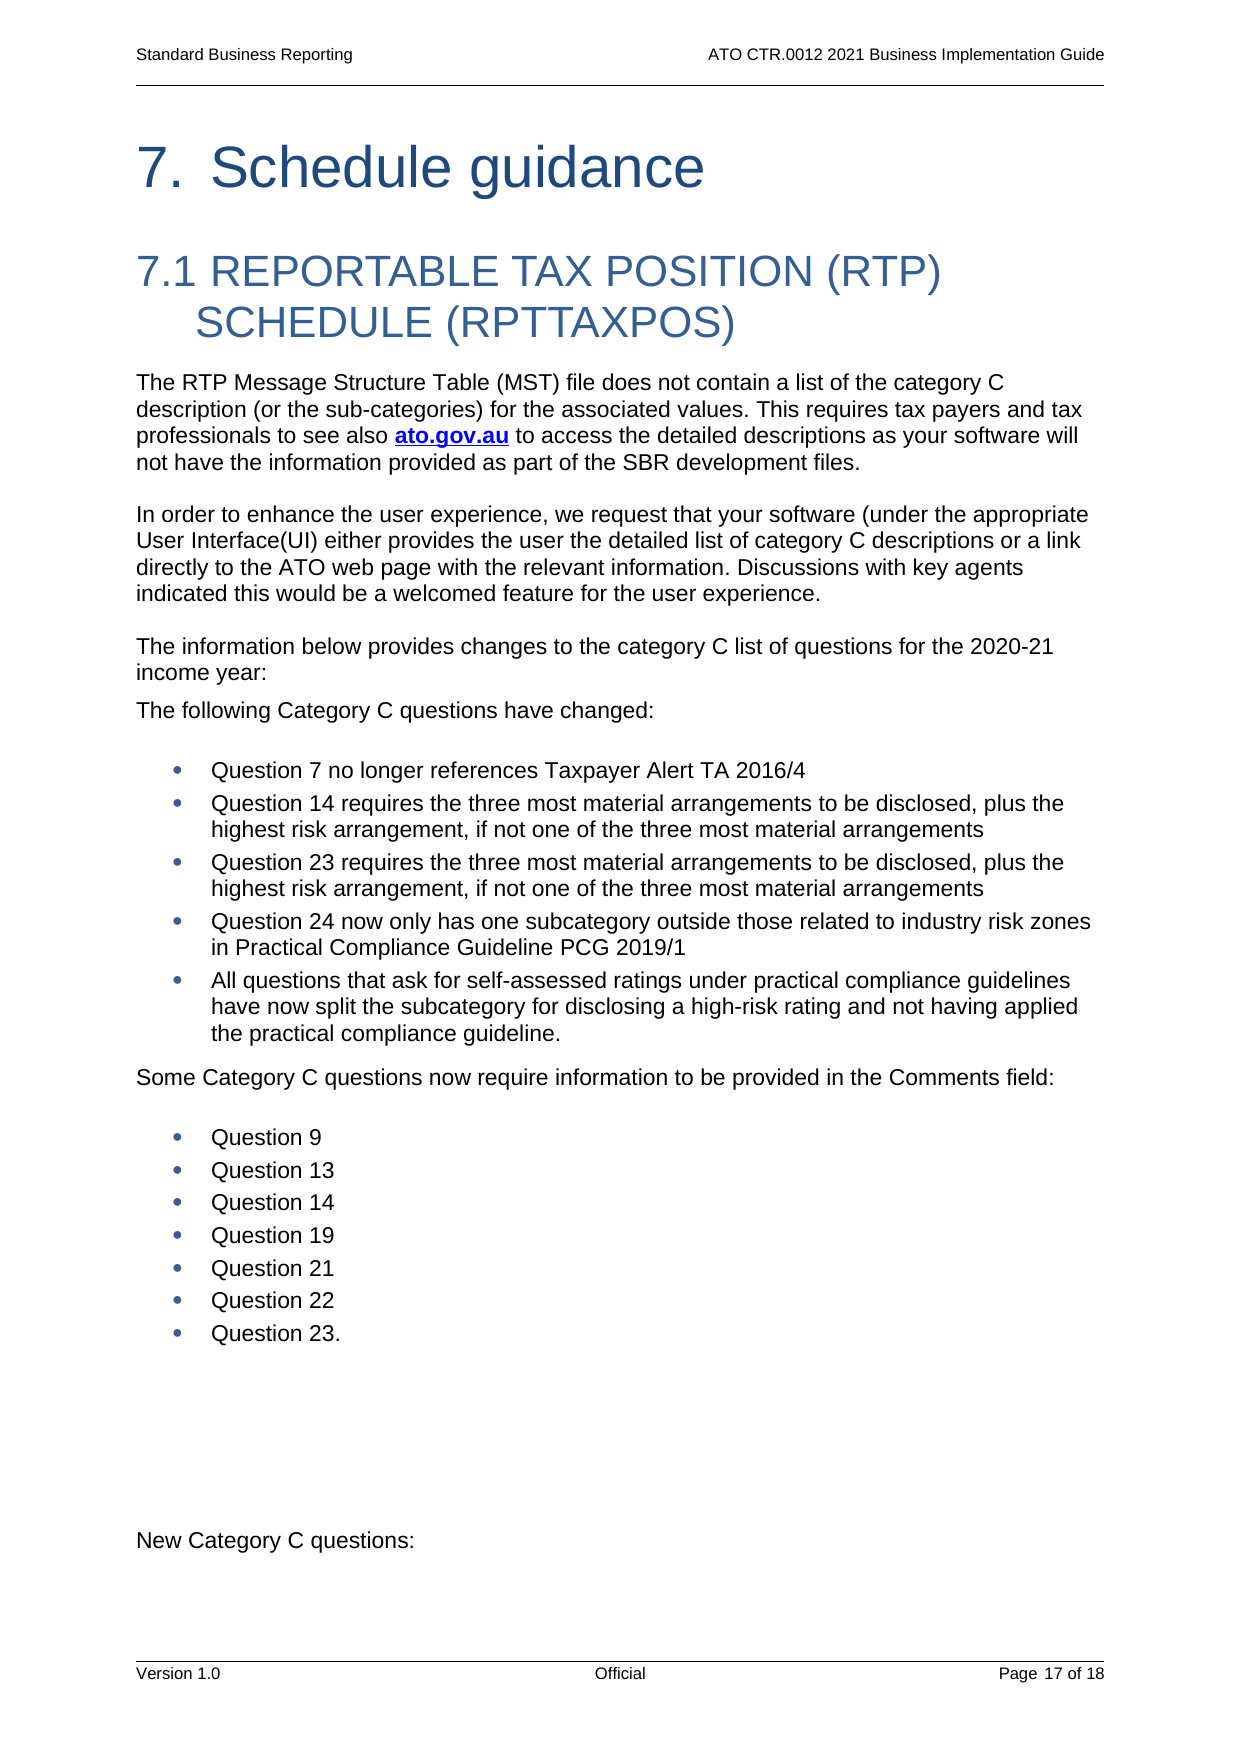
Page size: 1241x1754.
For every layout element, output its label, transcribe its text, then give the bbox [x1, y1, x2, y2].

text In order to enhance the user experience, we request that your software (under the appropriate User Interface(UI) either provides the user the detailed list of category C descriptions or a link directly to the ATO web page with the relevant information. Discussions with key agents indicated this would be a welcomed feature for the user experience. [136, 501, 1104, 607]
text The RTP Message Structure Table (MST) file does not contain a list of the category C description (or the sub-categories) for the associated values. This requires tax payers and tax professionals to see also ato.gov.au to access the detailed descriptions as your software will not have the information provided as part of the SBR development files. [136, 369, 1104, 475]
list Question 22 [173, 1287, 1104, 1313]
text Schedule guidance [136, 133, 1104, 200]
list Question 13 [173, 1157, 1104, 1183]
list Question 19 [173, 1222, 1104, 1248]
list Question 9 [173, 1124, 1104, 1151]
list Question 14 requires the three most material arrangements to be disclosed, plus the highest risk arrangement, if not one of the three most material arrangements [173, 790, 1104, 843]
list Question 23. [173, 1320, 1104, 1346]
list All questions that ask for self-assessed ratings under practical compliance guidelines have now split the subcategory for disclosing a high-risk rating and not having applied the practical compliance guideline. [173, 967, 1104, 1046]
list Question 24 now only has one subcategory outside those related to industry risk zones in Practical Compliance Guideline PCG 2019/1 [173, 908, 1104, 961]
text The information below provides changes to the category C list of questions for the 2020-21 income year: [136, 633, 1104, 686]
list Question 23 requires the three most material arrangements to be disclosed, plus the highest risk arrangement, if not one of the three most material arrangements [173, 849, 1104, 902]
text New Category C questions: [136, 1515, 1104, 1553]
list Question 21 [173, 1254, 1104, 1281]
list Question 7 no longer references Taxpayer Alert TA 2016/4 [173, 757, 1104, 784]
text The following Category C questions have changed: [136, 686, 1104, 723]
list Reportable Tax Position (RTP) schedule (rpttaxpos) [136, 246, 1104, 346]
text Some Category C questions now require information to be provided in the Comments field: [136, 1052, 1104, 1090]
list Question 14 [173, 1189, 1104, 1216]
